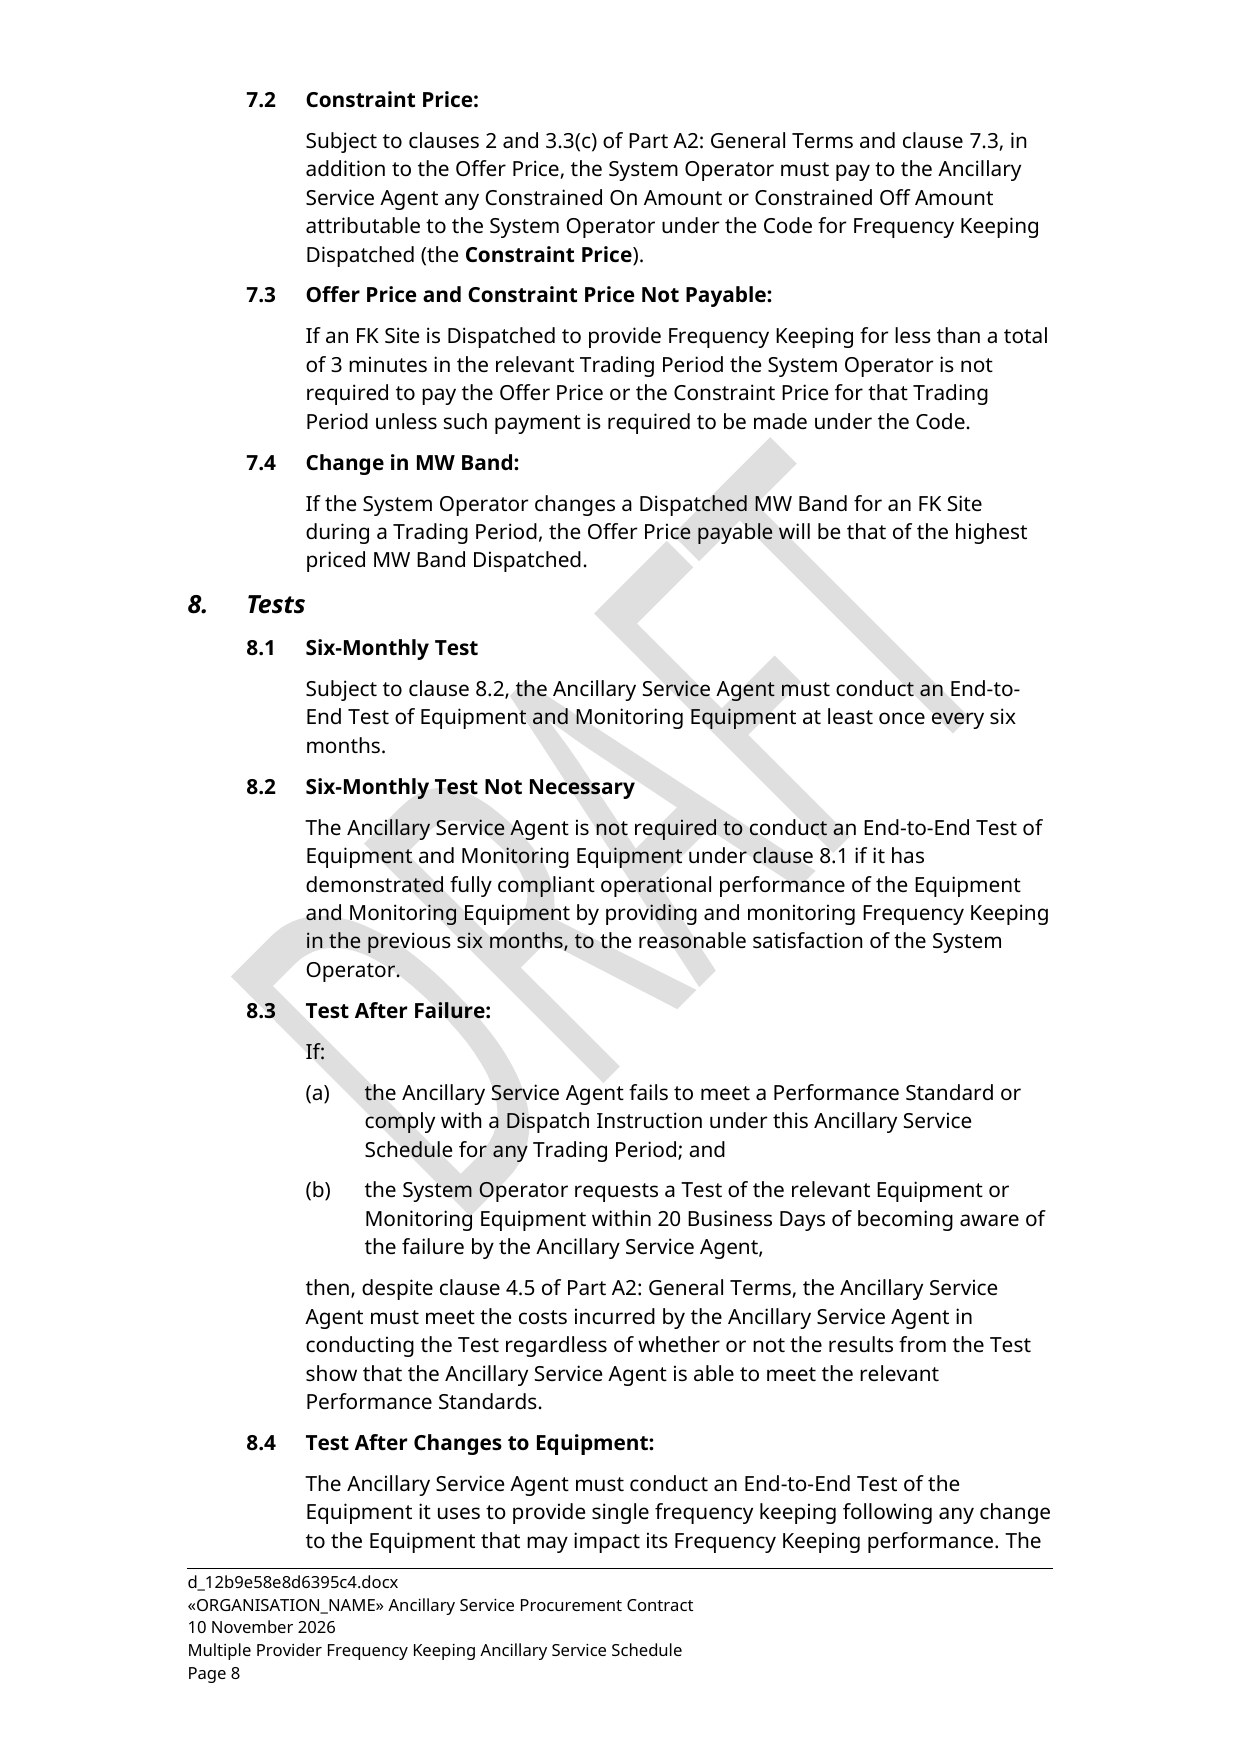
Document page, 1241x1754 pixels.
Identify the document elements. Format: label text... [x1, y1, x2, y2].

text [305, 1469, 1053, 1554]
subtitle Test After Failure: [246, 996, 1053, 1024]
subtitle Six-Monthly Test [246, 633, 1053, 662]
text If the System Operator changes a Dispatched MW Band for an FK Site during a Trading Period, the Offer Price payable will be that of the highest priced MW Band Dispatched. [305, 489, 1053, 574]
subtitle Offer Price and Constraint Price Not Payable: [246, 281, 1053, 309]
subtitle the Ancillary Service Agent fails to meet a Performance Standard or comply with a Dispatch Instruction under this Ancillary Service Schedule for any Trading Period; and [305, 1078, 1053, 1163]
text Subject to clauses 2 and 3.3(c) of Part A2: General Terms and clause 7.3, in addition to the Offer Price, the System Operator must pay to the Ancillary Service Agent any Constrained On Amount or Constrained Off Amount attributable to the System Operator under the Code for Frequency Keeping Dispatched (the Constraint Price). [305, 126, 1053, 268]
subtitle the System Operator requests a Test of the relevant Equipment or Monitoring Equipment within 20 Business Days of becoming aware of the failure by the Ancillary Service Agent, [305, 1176, 1053, 1261]
text If an FK Site is Dispatched to provide Frequency Keeping for less than a total of 3 minutes in the relevant Trading Period the System Operator is not required to pay the Offer Price or the Constraint Price for that Trading Period unless such payment is required to be made under the Code. [305, 322, 1053, 435]
subtitle Change in MW Band: [246, 448, 1053, 476]
subtitle Tests [187, 587, 1053, 621]
subtitle Six-Monthly Test Not Necessary [246, 772, 1053, 800]
subtitle Test After Changes to Equipment: [246, 1428, 1053, 1457]
subtitle Subject to clause 8.2, the Ancillary Service Agent must conduct an End-to-End Test of Equipment and Monitoring Equipment at least once every six months. [305, 674, 1053, 759]
text If: [305, 1037, 1053, 1065]
text then, despite clause 4.5 of Part A2: General Terms, the Ancillary Service Agent must meet the costs incurred by the Ancillary Service Agent in conducting the Test regardless of whether or not the results from the Test show that the Ancillary Service Agent is able to meet the relevant Performance Standards. [305, 1273, 1053, 1416]
subtitle The Ancillary Service Agent is not required to conduct an End-to-End Test of Equipment and Monitoring Equipment under clause 8.1 if it has demonstrated fully compliant operational performance of the Equipment and Monitoring Equipment by providing and monitoring Frequency Keeping in the previous six months, to the reasonable satisfaction of the System Operator. [305, 813, 1053, 983]
subtitle Constraint Price: [246, 85, 1053, 113]
